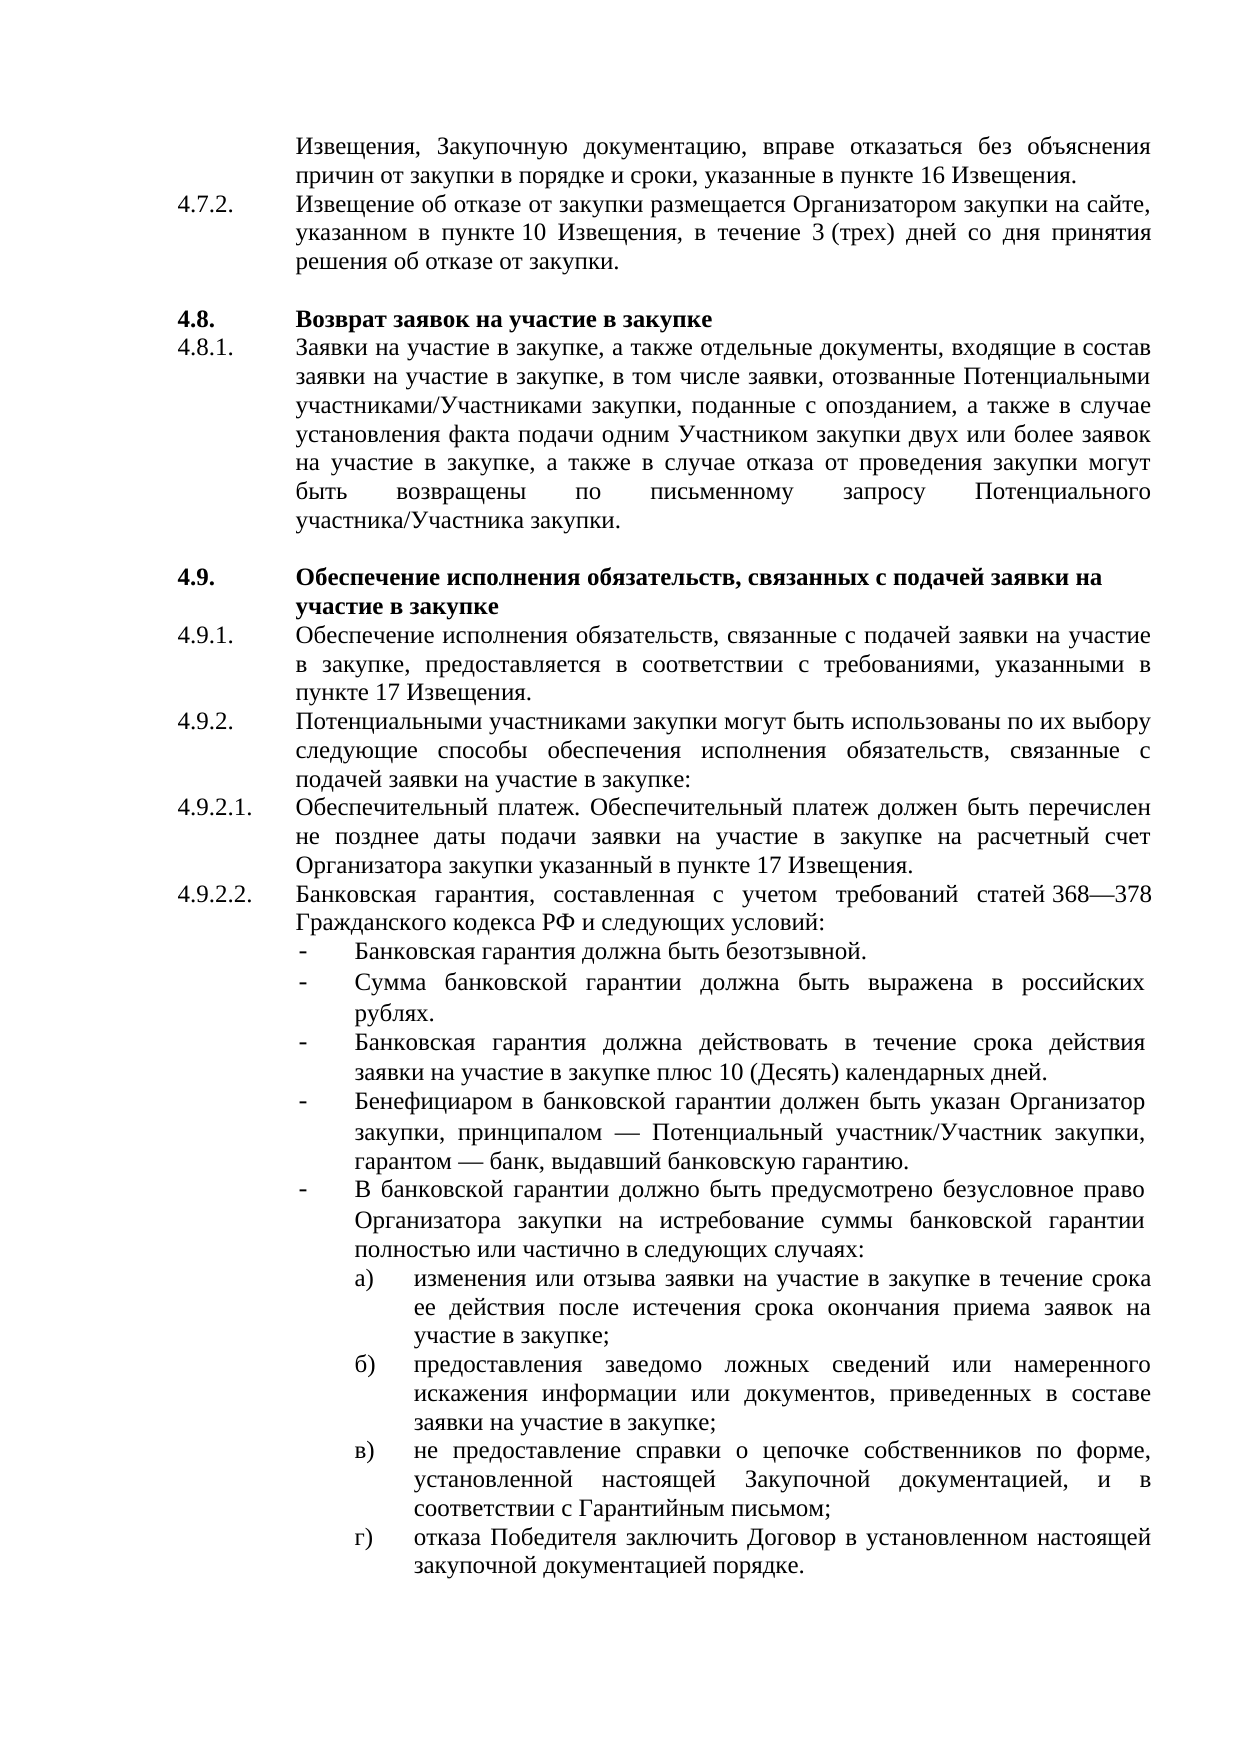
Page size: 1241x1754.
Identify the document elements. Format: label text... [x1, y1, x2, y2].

list Бенефициаром в банковской гарантии должен быть указан Организатор закупки, принципалом — Потенциальный участник/Участник закупки, гарантом — банк, выдавший банковскую гарантию. [295, 1086, 1146, 1174]
list не предоставление справки о цепочке собственников по форме, установленной настоящей Закупочной документацией, и в соответствии с Гарантийным письмом; [354, 1435, 1152, 1522]
list Обеспечение исполнения обязательств, связанные с подачей заявки на участие в закупке, предоставляется в соответствии с требованиями, указанными в пункте 17 Извещения. [177, 620, 1152, 706]
list Заявки на участие в закупке, а также отдельные документы, входящие в состав заявки на участие в закупке, в том числе заявки, отозванные Потенциальными участниками/Участниками закупки, поданные с опозданием, а также в случае установления факта подачи одним Участником закупки двух или более заявок на участие в закупке, а также в случае отказа от проведения закупки могут быть возвращены по письменному запросу Потенциального участника/Участника закупки. [177, 332, 1152, 534]
list Сумма банковской гарантии должна быть выражена в российских рублях. [295, 967, 1146, 1027]
list Обеспечительный платеж. Обеспечительный платеж должен быть перечислен не позднее даты подачи заявки на участие в закупке на расчетный счет Организатора закупки указанный в пункте 17 Извещения. [177, 792, 1152, 879]
list Банковская гарантия, составленная с учетом требований статей 368—378 Гражданского кодекса РФ и следующих условий: [177, 879, 1152, 936]
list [177, 131, 1152, 189]
list Потенциальными участниками закупки могут быть использованы по их выбору следующие способы обеспечения исполнения обязательств, связанные с подачей заявки на участие в закупке: [177, 706, 1152, 792]
list Банковская гарантия должна действовать в течение срока действия заявки на участие в закупке плюс 10 (Десять) календарных дней. [295, 1027, 1146, 1086]
list отказа Победителя заключить Договор в установленном настоящей закупочной документацией порядке. [354, 1522, 1152, 1579]
list Обеспечение исполнения обязательств, связанных с подачей заявки на участие в закупке [177, 562, 1152, 620]
list В банковской гарантии должно быть предусмотрено безусловное право Организатора закупки на истребование суммы банковской гарантии полностью или частично в следующих случаях: [295, 1174, 1146, 1263]
list Извещение об отказе от закупки размещается Организатором закупки на сайте, указанном в пункте 10 Извещения, в течение 3 (трех) дней со дня принятия решения об отказе от закупки. [177, 189, 1152, 275]
list Возврат заявок на участие в закупке [177, 304, 1152, 332]
list предоставления заведомо ложных сведений или намеренного искажения информации или документов, приведенных в составе заявки на участие в закупке; [354, 1349, 1152, 1435]
list Банковская гарантия должна быть безотзывной. [295, 936, 1146, 967]
list изменения или отзыва заявки на участие в закупке в течение срока ее действия после истечения срока окончания приема заявок на участие в закупке; [354, 1263, 1152, 1349]
